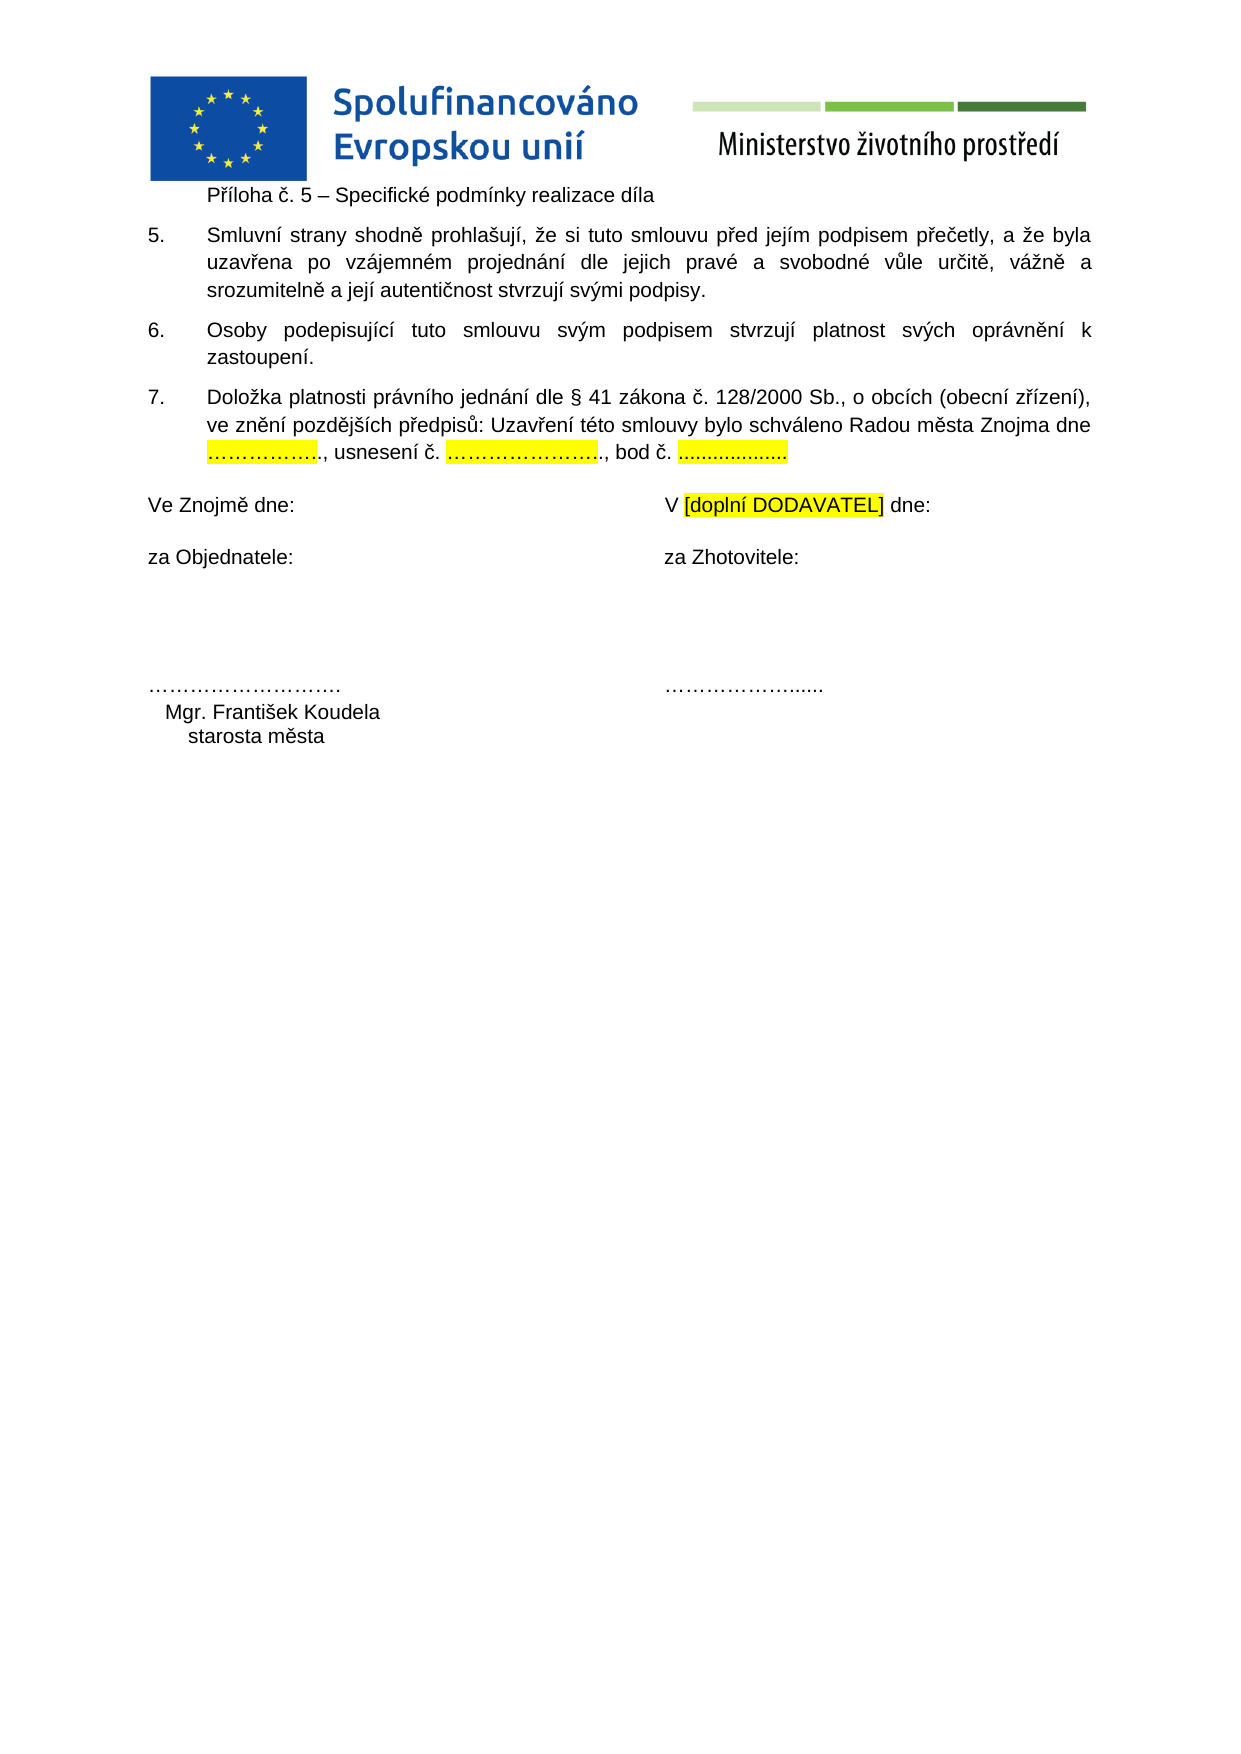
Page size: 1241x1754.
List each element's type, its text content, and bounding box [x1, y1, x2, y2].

text Ve Znojmě dne: V [doplní DODAVATEL] dne: [884, 493, 1093, 517]
text Příloha č. 5 – Specifické podmínky realizace díla [207, 183, 1093, 207]
list Osoby podepisující tuto smlouvu svým podpisem stvrzují platnost svých oprávnění k zastoupení. [148, 318, 1093, 369]
text ………………………. ………………...... [148, 673, 1093, 697]
text starosta města [148, 724, 1093, 748]
list Smluvní strany shodně prohlašují, že si tuto smlouvu před jejím podpisem přečetly, a že byla uzavřena po vzájemném projednání dle jejich pravé a svobodné vůle určitě, vážně a srozumitelně a její autentičnost stvrzují svými podpisy. [148, 223, 1093, 302]
text Mgr. František Koudela [148, 700, 1093, 724]
list Doložka platnosti právního jednání dle § 41 zákona č. 128/2000 Sb., o obcích (obecní zřízení), ve znění pozdějších předpisů: Uzavření této smlouvy bylo schváleno Radou města Znojma dne …………….., usnesení č. ………………….., bod č. ................... [148, 385, 1093, 464]
text za Objednatele: za Zhotovitele: [148, 545, 1093, 569]
text Ve Znojmě dne: V [doplní DODAVATEL] dne: [148, 493, 684, 517]
